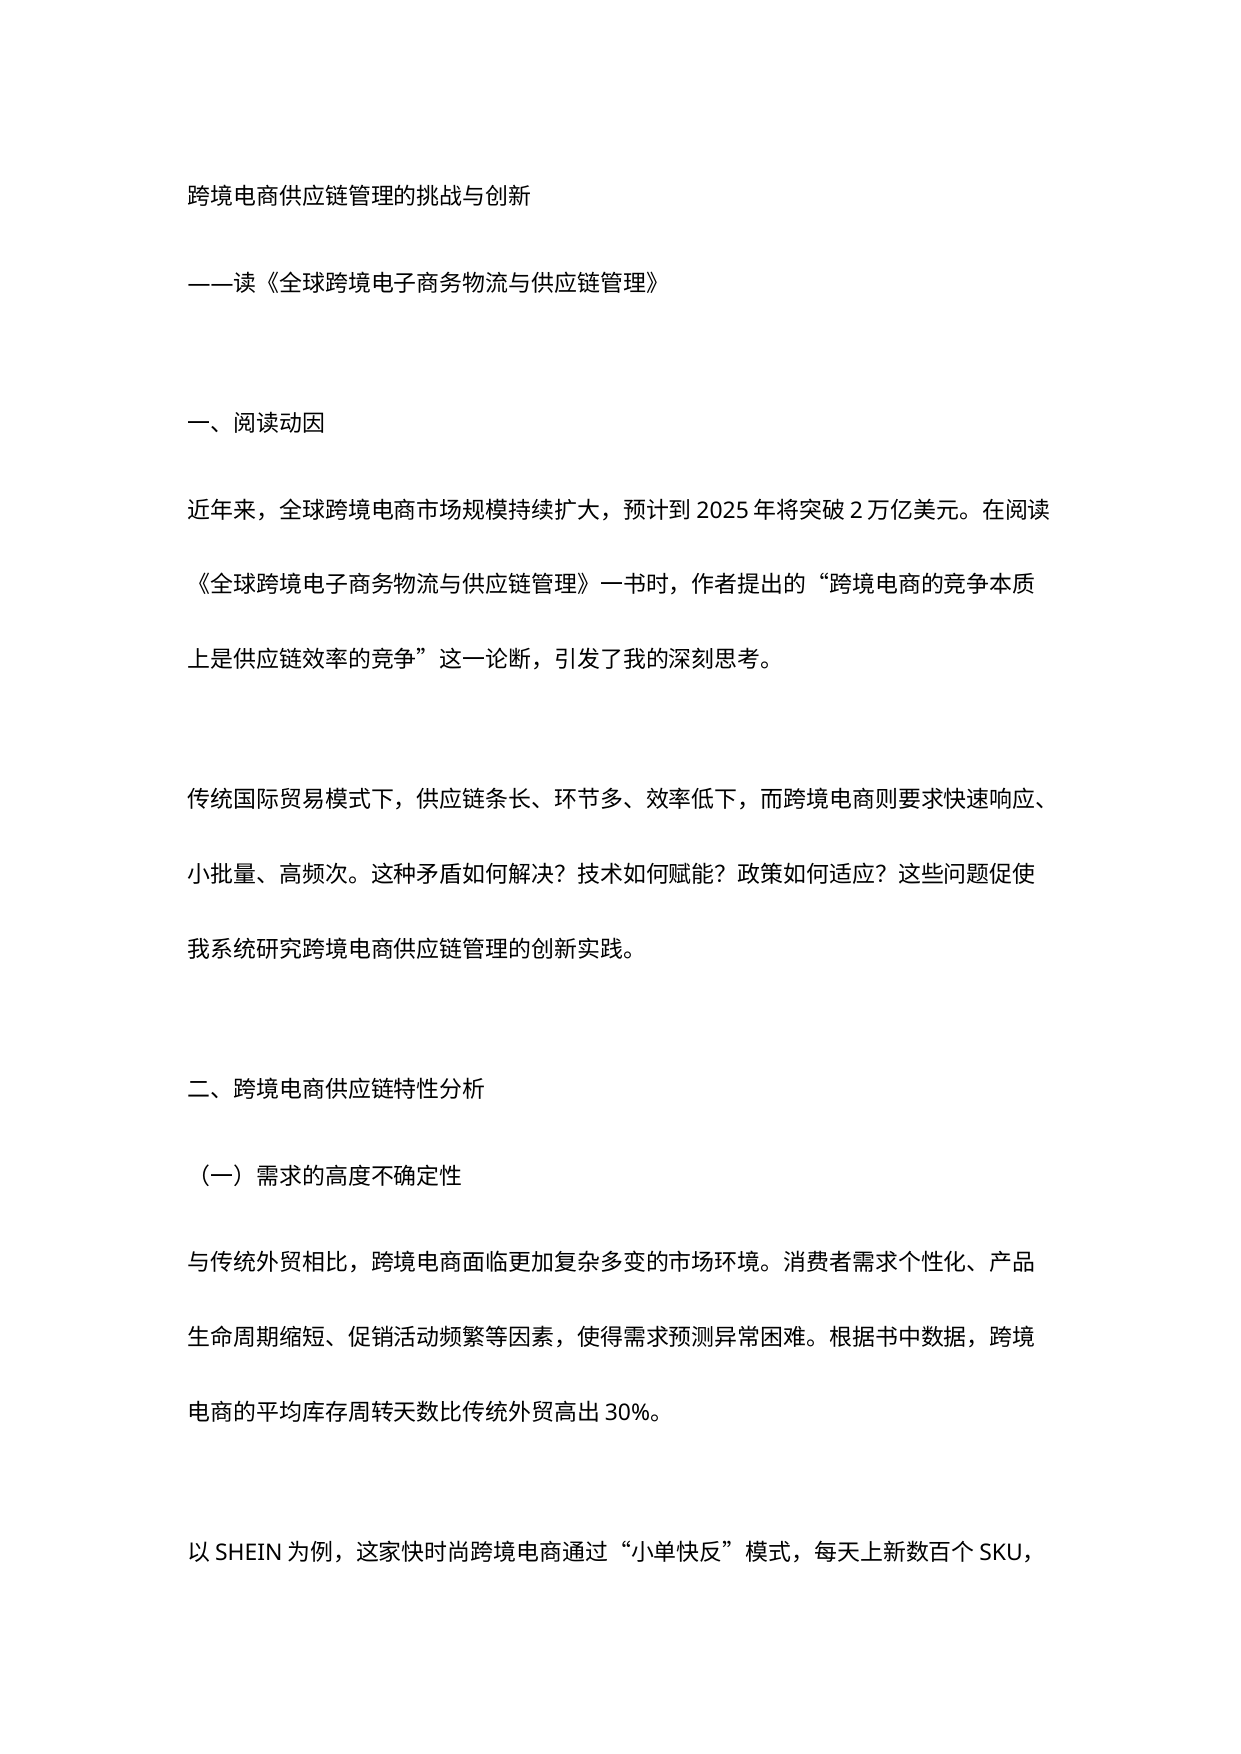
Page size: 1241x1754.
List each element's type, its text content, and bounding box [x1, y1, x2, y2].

text 传统国际贸易模式下，供应链条长、环节多、效率低下，而跨境电商则要求快速响应、小批量、高频次。这种矛盾如何解决？技术如何赋能？政策如何适应？这些问题促使我系统研究跨境电商供应链管理的创新实践。 [187, 765, 1053, 980]
text ——读《全球跨境电子商务物流与供应链管理》 [187, 248, 1053, 313]
text 二、跨境电商供应链特性分析 [187, 1055, 1053, 1120]
text （一）需求的高度不确定性 [187, 1142, 1053, 1207]
text 一、阅读动因 [187, 389, 1053, 454]
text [187, 1518, 1053, 1583]
text 跨境电商供应链管理的挑战与创新 [187, 162, 1053, 227]
text 与传统外贸相比，跨境电商面临更加复杂多变的市场环境。消费者需求个性化、产品生命周期缩短、促销活动频繁等因素，使得需求预测异常困难。根据书中数据，跨境电商的平均库存周转天数比传统外贸高出30%。 [187, 1228, 1053, 1443]
text 近年来，全球跨境电商市场规模持续扩大，预计到2025年将突破2万亿美元。在阅读《全球跨境电子商务物流与供应链管理》一书时，作者提出的“跨境电商的竞争本质上是供应链效率的竞争”这一论断，引发了我的深刻思考。 [187, 476, 1053, 690]
